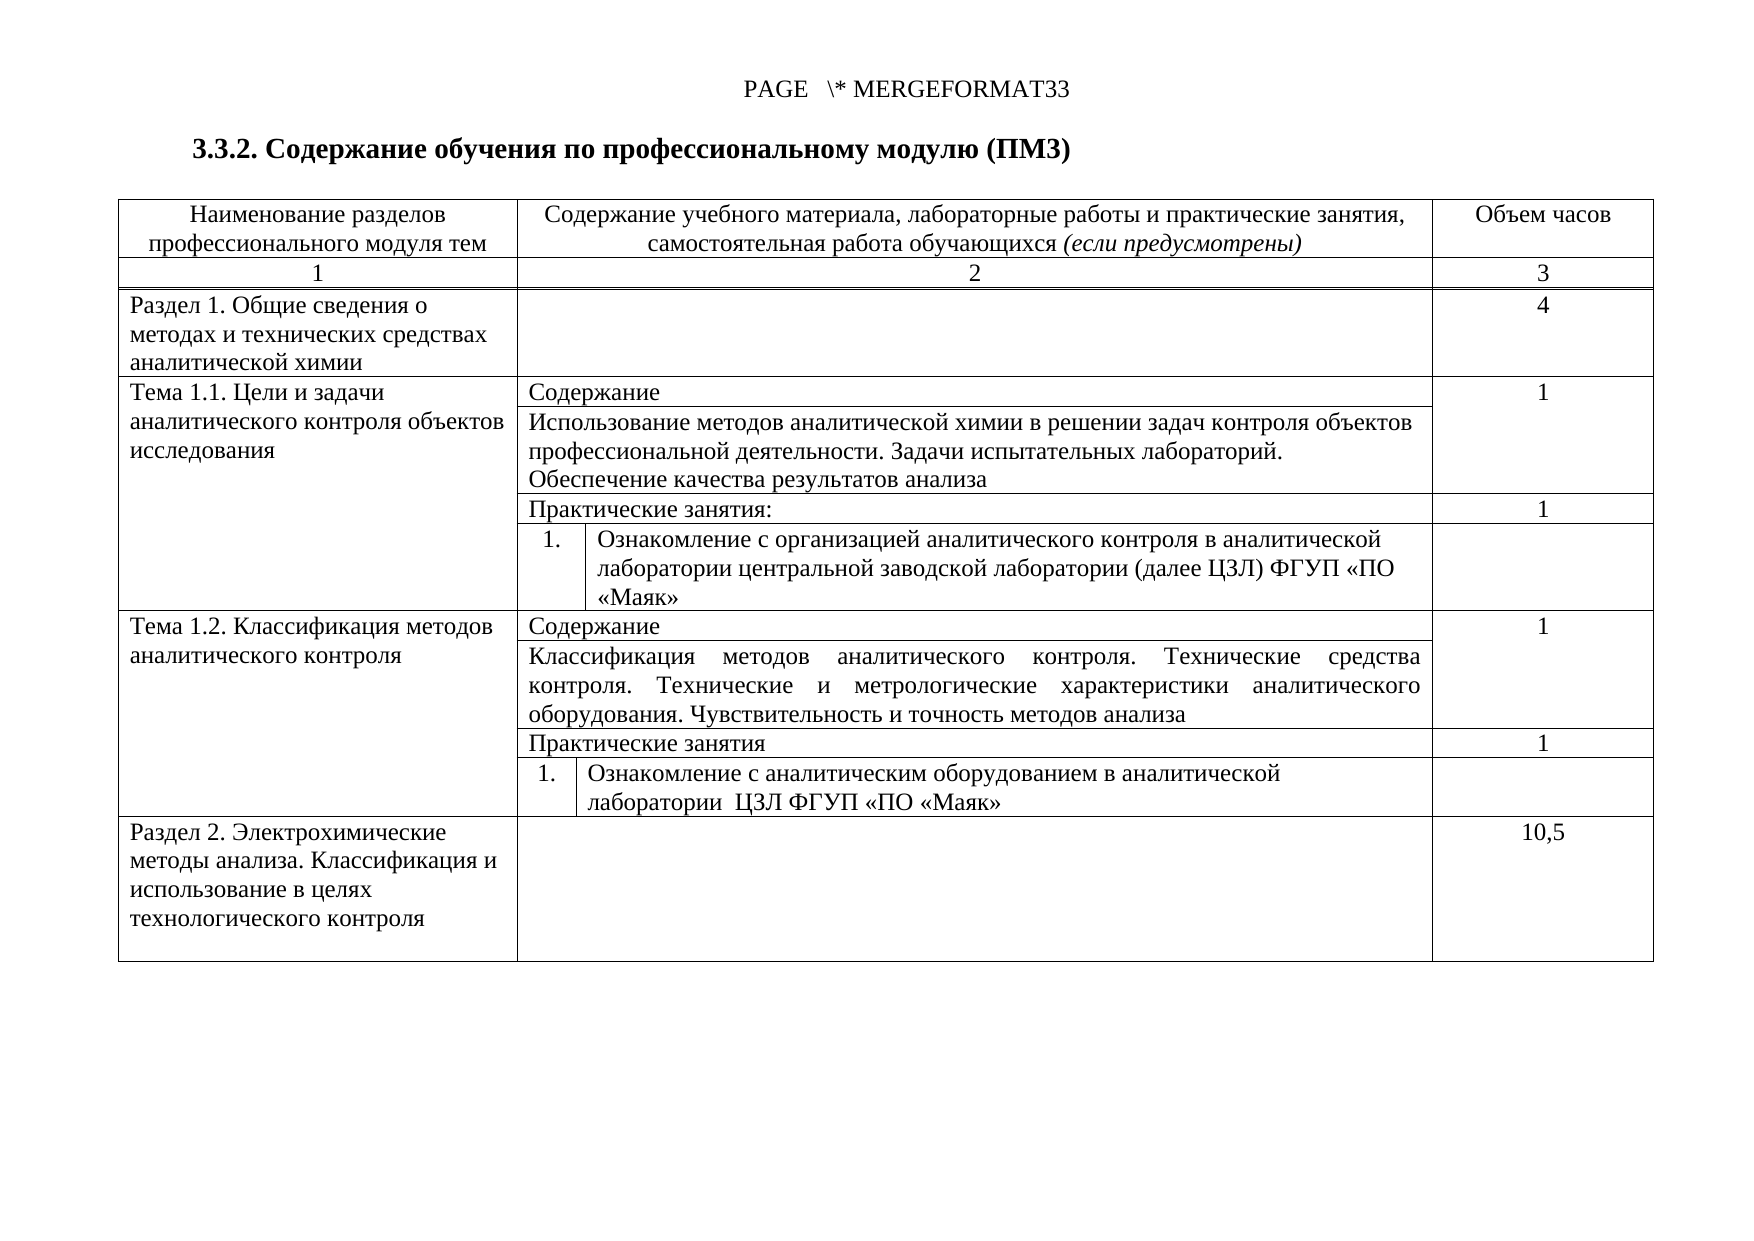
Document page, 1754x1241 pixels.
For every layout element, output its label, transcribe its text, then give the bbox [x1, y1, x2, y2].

table_cell Использование методов аналитической химии в решении задач контроля объектов профессиональной деятельности. Задачи испытательных лабораторий. Обеспечение качества результатов анализа [518, 407, 1432, 493]
table_cell [1433, 524, 1653, 610]
table_cell Содержание [518, 377, 1432, 406]
table_cell 4 [1433, 290, 1653, 376]
table_cell 3 [1433, 258, 1653, 287]
table_cell 1 [1433, 729, 1653, 757]
table_cell Классификация методов аналитического контроля. Технические средства контроля. Технические и метрологические характеристики аналитического оборудования. Чувствительность и точность методов анализа [518, 641, 1432, 727]
table_cell 1. [518, 524, 585, 610]
table_cell Содержание [518, 611, 1432, 640]
table_cell Раздел 1. Общие сведения о методах и технических средствах аналитической химии [119, 290, 517, 376]
table_header Наименование разделов профессионального модуля тем [119, 200, 517, 257]
table_cell Тема 1.1. Цели и задачи аналитического контроля объектов исследования [119, 377, 517, 610]
table_cell 2 [518, 258, 1432, 287]
table_cell 1 [1433, 611, 1653, 727]
table_cell 1 [1433, 494, 1653, 523]
text 3.3.2. Содержание обучения по профессиональному модулю (ПМ3) [118, 131, 1695, 165]
table_header Содержание учебного материала, лабораторные работы и практические занятия, самостоятельная работа обучающихся (если предусмотрены) [518, 200, 1432, 257]
table_cell 1. [518, 758, 576, 816]
table_cell [518, 817, 1432, 961]
table_cell 1 [1433, 377, 1653, 493]
table_cell 10,5 [1433, 817, 1653, 961]
table_cell Раздел 2. Электрохимические методы анализа. Классификация и использование в целях технологического контроля [119, 817, 517, 961]
table_cell 1 [119, 258, 517, 287]
table_cell [1433, 758, 1653, 816]
table_header Объем часов [1433, 200, 1653, 257]
table_cell Практические занятия [518, 729, 1432, 757]
table_cell [518, 290, 1432, 376]
table_cell Практические занятия: [518, 494, 1432, 523]
table_cell Ознакомление с аналитическим оборудованием в аналитической лаборатории ЦЗЛ ФГУП «ПО «Маяк» [577, 758, 1432, 816]
table_cell Тема 1.2. Классификация методов аналитического контроля [119, 611, 517, 816]
table_cell Ознакомление с организацией аналитического контроля в аналитической лаборатории центральной заводской лаборатории (далее ЦЗЛ) ФГУП «ПО «Маяк» [586, 524, 1432, 610]
